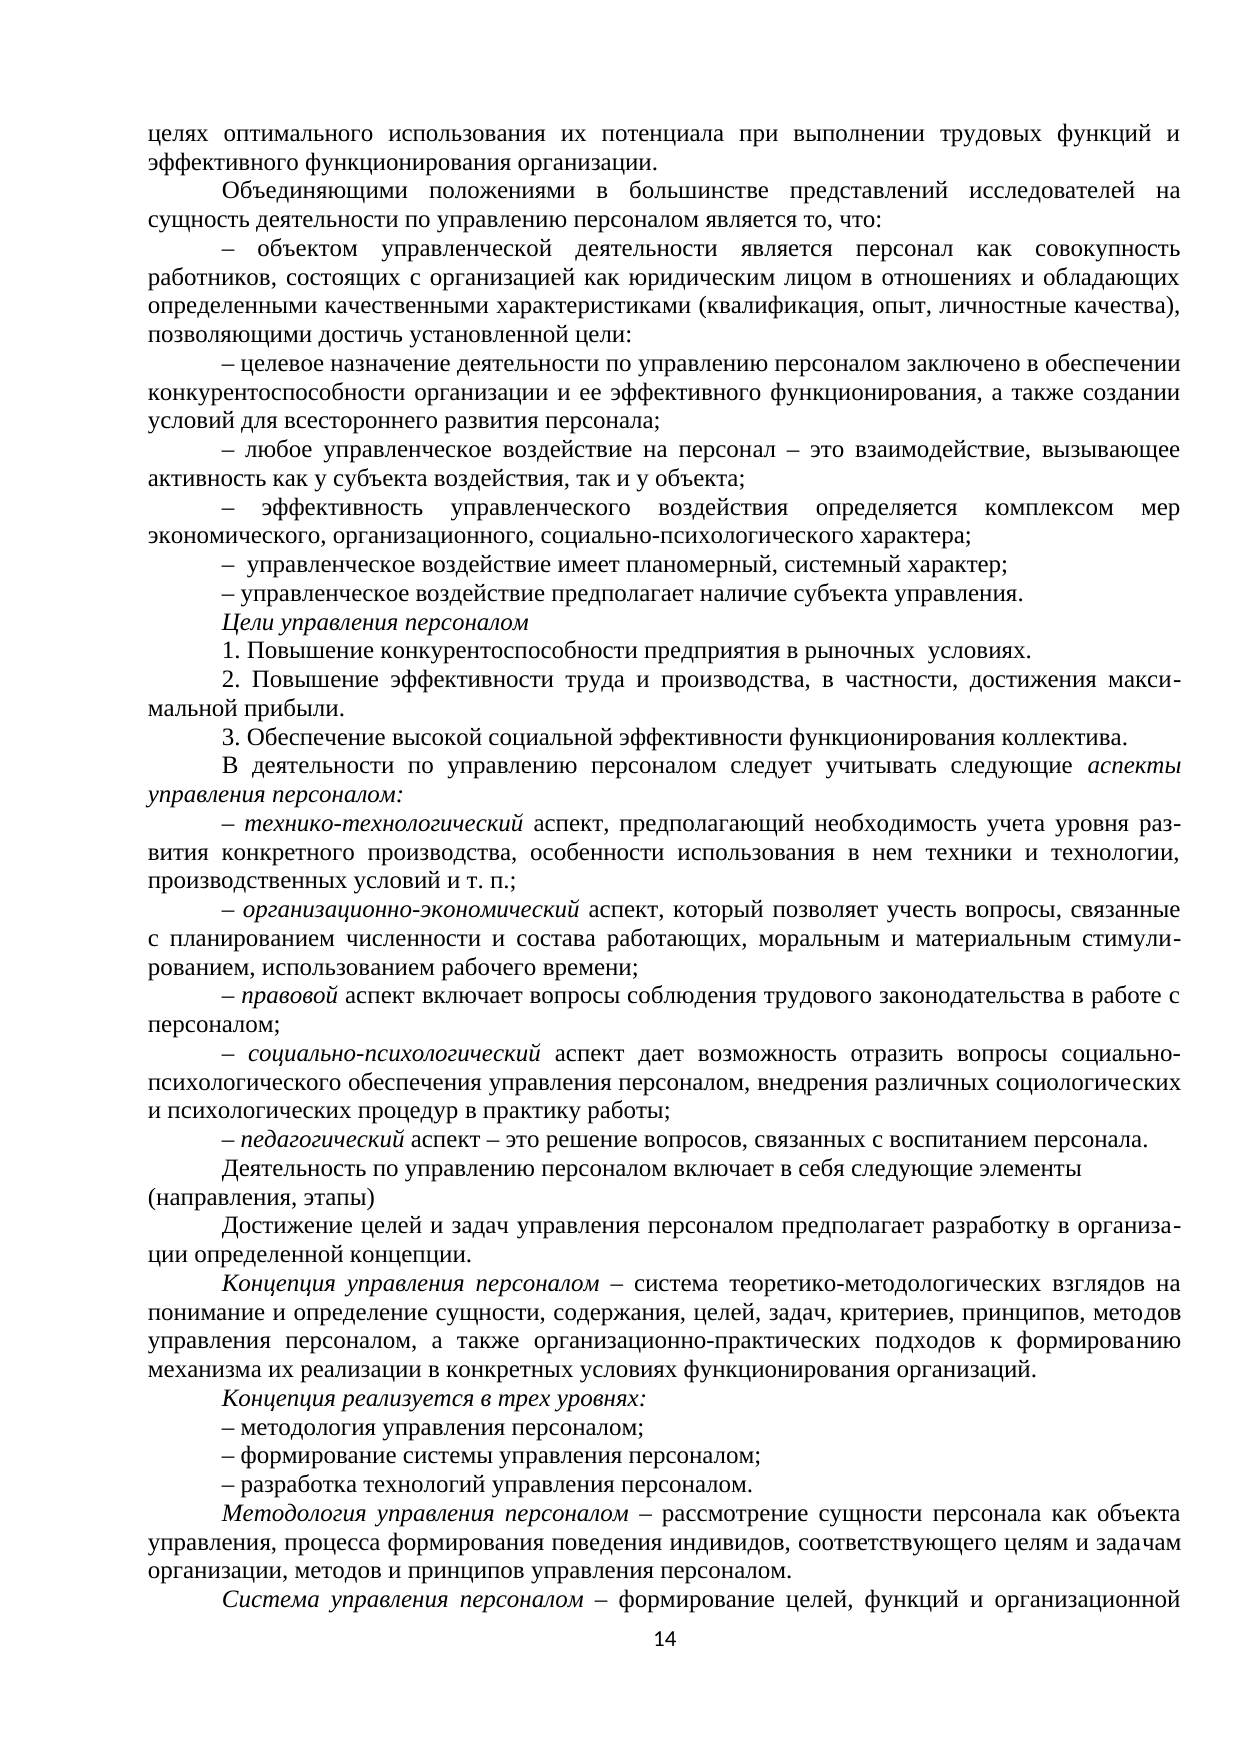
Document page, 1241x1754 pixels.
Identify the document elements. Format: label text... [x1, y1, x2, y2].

text – организационно-экономический аспект, который позволяет учесть вопросы, связанные с планированием численности и состава работающих, моральным и материальным стимулированием, использованием рабочего времени; [148, 894, 1181, 981]
text – методология управления персоналом; [148, 1412, 1181, 1441]
text – любое управленческое воздействие на персонал – это взаимодействие, вызывающее активность как у субъекта воздействия, так и у объекта; [148, 434, 1181, 492]
text – целевое назначение деятельности по управлению персоналом заключено в обеспечении конкурентоспособности организации и ее эффективного функционирования, а также создании условий для всестороннего развития персонала; [148, 348, 1181, 434]
text 1. Повышение конкурентоспособности предприятия в рыночных условиях. [148, 636, 1181, 664]
text Концепция управления персоналом – система теоретико-методологических взглядов на понимание и определение сущности, содержания, целей, задач, критериев, принципов, методов управления персоналом, а также организационно-практических подходов к формированию механизма их реализации в конкретных условиях функционирования организаций. [148, 1268, 1181, 1383]
text Концепция реализуется в трех уровнях: [148, 1383, 1181, 1412]
text Деятельность по управлению персоналом включает в себя следующие элементы (направления, этапы) [148, 1153, 1181, 1211]
text – формирование системы управления персоналом; [148, 1441, 1181, 1469]
text – разработка технологий управления персоналом. [148, 1469, 1181, 1498]
text – правовой аспект включает вопросы соблюдения трудового законодательства в работе с персоналом; [148, 981, 1181, 1038]
text Методология управления персоналом – рассмотрение сущности персонала как объекта управления, процесса формирования поведения индивидов, соответствующего целям и задачам организации, методов и принципов управления персоналом. [148, 1498, 1181, 1584]
text В деятельности по управлению персоналом следует учитывать следующие аспекты управления персоналом: [148, 751, 1181, 808]
text Достижение целей и задач управления персоналом предполагает разработку в организации определенной концепции. [148, 1211, 1181, 1268]
text 2. Повышение эффективности труда и производства, в частности, достижения максимальной прибыли. [148, 664, 1181, 722]
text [148, 1584, 1181, 1613]
text – управленческое воздействие имеет планомерный, системный характер; [148, 549, 1181, 578]
text – педагогический аспект – это решение вопросов, связанных с воспитанием персонала. [148, 1124, 1181, 1153]
text 3. Обеспечение высокой социальной эффективности функционирования коллектива. [148, 722, 1181, 751]
text – управленческое воздействие предполагает наличие субъекта управления. [148, 578, 1181, 607]
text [148, 118, 1181, 176]
text Объединяющими положениями в большинстве представлений исследователей на сущность деятельности по управлению персоналом является то, что: [148, 176, 1181, 233]
text – объектом управленческой деятельности является персонал как совокупность работников, состоящих с организацией как юридическим лицом в отношениях и обладающих определенными качественными характеристиками (квалификация, опыт, личностные качества), позволяющими достичь установленной цели: [148, 233, 1181, 348]
text – эффективность управленческого воздействия определяется комплексом мер экономического, организационного, социально-психологического характера; [148, 492, 1181, 549]
text – технико-технологический аспект, предполагающий необходимость учета уровня развития конкретного производства, особенности использования в нем техники и технологии, производственных условий и т. п.; [148, 808, 1181, 894]
text – социально-психологический аспект дает возможность отразить вопросы социально-психологического обеспечения управления персоналом, внедрения различных социологических и психологических процедур в практику работы; [148, 1038, 1181, 1124]
text Цели управления персоналом [148, 607, 1181, 636]
